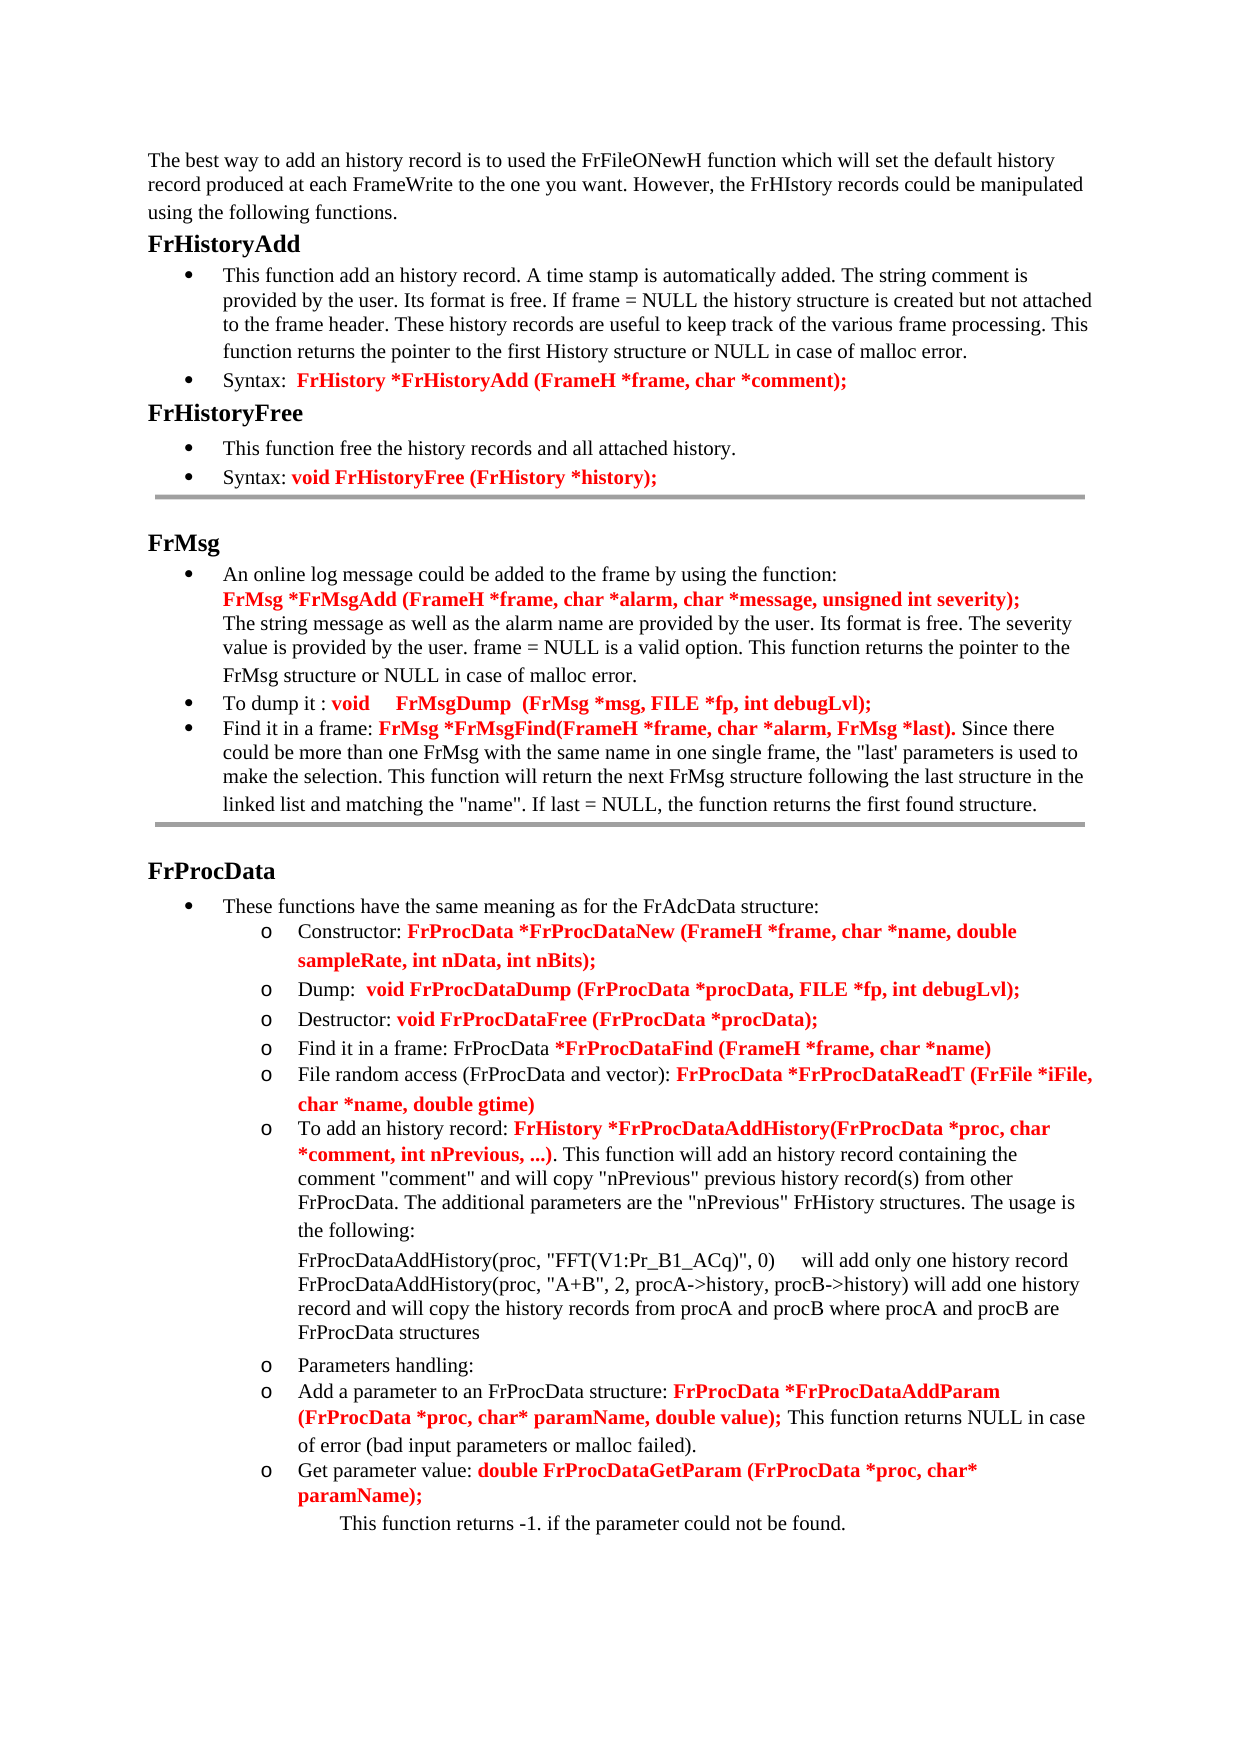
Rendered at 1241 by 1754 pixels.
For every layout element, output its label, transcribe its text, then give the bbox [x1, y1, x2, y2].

list Find it in a frame: FrMsg *FrMsgFind(FrameH *frame, char *alarm, FrMsg *last). Since there could be more than one FrMsg with the same name in one single frame, the "last' parameters is used to make the selection. This function will return the next FrMsg structure following the last structure in the linked list and matching the "name". If last = NULL, the function returns the first found structure. [185, 716, 1093, 817]
list Find it in a frame: FrProcData *FrProcDataFind (FrameH *frame, char *name) [260, 1032, 1093, 1062]
list Dump: void FrProcDataDump (FrProcData *procData, FILE *fp, int debugLvl); [260, 973, 1093, 1003]
subtitle FrProcData [148, 856, 1093, 885]
list These functions have the same meaning as for the FrAdcData structure: [185, 890, 1093, 919]
list Syntax: void FrHistoryFree (FrHistory *history); [185, 461, 1093, 489]
text FrProcDataAddHistory(proc, "FFT(V1:Pr_B1_ACq)", 0) will add only one history record FrProcDataAddHistory(proc, "A+B", 2, procA->history, procB->history) will add one history record and will copy the history records from procA and procB where procA and procB are FrProcData structures [298, 1248, 1093, 1344]
list To dump it : void FrMsgDump (FrMsg *msg, FILE *fp, int debugLvl); [185, 687, 1093, 716]
list To add an history record: FrHistory *FrProcDataAddHistory(FrProcData *proc, char *comment, int nPrevious, ...). This function will add an history record containing the comment "comment" and will copy "nPrevious" previous history record(s) from other FrProcData. The additional parameters are the "nPrevious" FrHistory structures. The usage is the following: [260, 1116, 1093, 1243]
list Get parameter value: double FrProcDataGetParam (FrProcData *proc, char* paramName); This function returns -1. if the parameter could not be found. [260, 1458, 1093, 1536]
subtitle FrHistoryFree [148, 398, 1093, 427]
list Syntax: FrHistory *FrHistoryAdd (FrameH *frame, char *comment); [185, 364, 1093, 393]
list File random access (FrProcData and vector): FrProcData *FrProcDataReadT (FrFile *iFile, char *name, double gtime) [260, 1062, 1093, 1116]
list Add a parameter to an FrProcData structure: FrProcData *FrProcDataAddParam (FrProcData *proc, char* paramName, double value); This function returns NULL in case of error (bad input parameters or malloc failed). [260, 1379, 1093, 1458]
list Parameters handling: [260, 1349, 1093, 1379]
subtitle FrHistoryAdd [148, 229, 1093, 258]
list Constructor: FrProcData *FrProcDataNew (FrameH *frame, char *name, double sampleRate, int nData, int nBits); [260, 919, 1093, 973]
list This function add an history record. A time stamp is automatically added. The string comment is provided by the user. Its format is free. If frame = NULL the history structure is created but not attached to the frame header. These history records are useful to keep track of the various frame processing. This function returns the pointer to the first History structure or NULL in case of malloc error. [185, 263, 1093, 364]
list An online log message could be added to the frame by using the function: FrMsg *FrMsgAdd (FrameH *frame, char *alarm, char *message, unsigned int severity); The string message as well as the alarm name are provided by the user. Its format is free. The severity value is provided by the user. frame = NULL is a valid option. This function returns the pointer to the FrMsg structure or NULL in case of malloc error. [185, 562, 1093, 687]
subtitle FrMsg [148, 528, 1093, 557]
list Destructor: void FrProcDataFree (FrProcData *procData); [260, 1003, 1093, 1032]
list This function free the history records and all attached history. [185, 432, 1093, 461]
text The best way to add an history record is to used the FrFileONewH function which will set the default history record produced at each FrameWrite to the one you want. However, the FrHIstory records could be manipulated using the following functions. [148, 148, 1093, 224]
